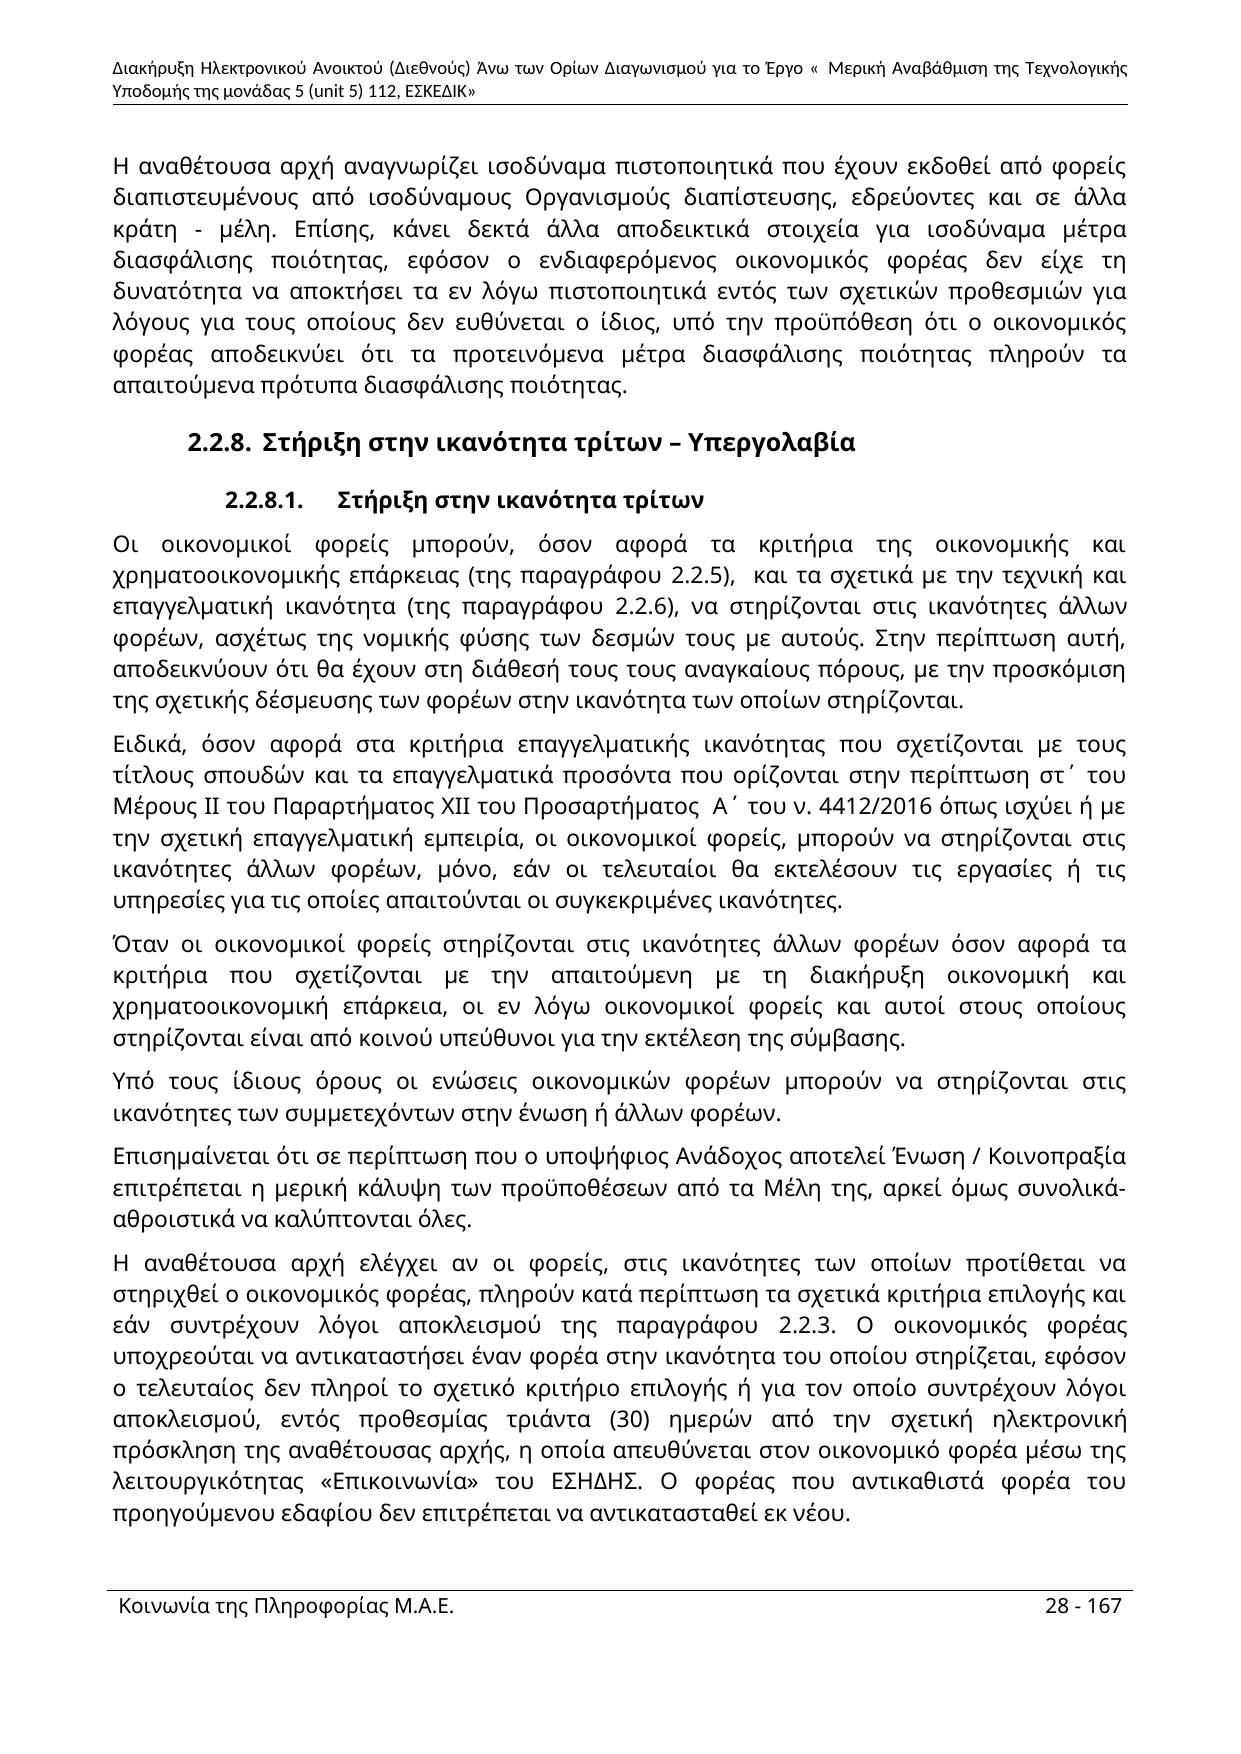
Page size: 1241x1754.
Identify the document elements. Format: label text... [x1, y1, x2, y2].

text Όταν οι οικονομικοί φορείς στηρίζονται στις ικανότητες άλλων φορέων όσον αφορά τα κριτήρια που σχετίζονται με την απαιτούμενη με τη διακήρυξη οικονομική και χρηματοοικονομική επάρκεια, οι εν λόγω οικονομικοί φορείς και αυτοί στους οποίους στηρίζονται είναι από κοινού υπεύθυνοι για την εκτέλεση της σύμβασης. [112, 928, 1128, 1053]
subtitle Στήριξη στην ικανότητα τρίτων – Υπεργολαβία [187, 425, 1128, 459]
text Υπό τους ίδιους όρους οι ενώσεις οικονομικών φορέων μπορούν να στηρίζονται στις ικανότητες των συμμετεχόντων στην ένωση ή άλλων φορέων. [112, 1065, 1128, 1128]
text Οι οικονομικοί φορείς μπορούν, όσον αφορά τα κριτήρια της οικονομικής και χρηματοοικονομικής επάρκειας (της παραγράφου 2.2.5), και τα σχετικά με την τεχνική και επαγγελματική ικανότητα (της παραγράφου 2.2.6), να στηρίζονται στις ικανότητες άλλων φορέων, ασχέτως της νομικής φύσης των δεσμών τους με αυτούς. Στην περίπτωση αυτή, αποδεικνύουν ότι θα έχουν στη διάθεσή τους τους αναγκαίους πόρους, με την προσκόμιση της σχετικής δέσμευσης των φορέων στην ικανότητα των οποίων στηρίζονται. [112, 528, 1128, 715]
subtitle Στήριξη στην ικανότητα τρίτων [225, 484, 1128, 515]
text Επισημαίνεται ότι σε περίπτωση που ο υποψήφιος Ανάδοχος αποτελεί Ένωση / Κοινοπραξία επιτρέπεται η μερική κάλυψη των προϋποθέσεων από τα Μέλη της, αρκεί όμως συνολικά-αθροιστικά να καλύπτονται όλες. [112, 1140, 1128, 1234]
text Ειδικά, όσον αφορά στα κριτήρια επαγγελματικής ικανότητας που σχετίζονται με τους τίτλους σπουδών και τα επαγγελματικά προσόντα που ορίζονται στην περίπτωση στ΄ του Μέρους ΙΙ του Παραρτήματος ΧΙΙ του Προσαρτήματος Α΄ του ν. 4412/2016 όπως ισχύει ή με την σχετική επαγγελματική εμπειρία, οι οικονομικοί φορείς, μπορούν να στηρίζονται στις ικανότητες άλλων φορέων, μόνο, εάν οι τελευταίοι θα εκτελέσουν τις εργασίες ή τις υπηρεσίες για τις οποίες απαιτούνται οι συγκεκριμένες ικανότητες. [112, 728, 1128, 915]
text Η αναθέτουσα αρχή αναγνωρίζει ισοδύναμα πιστοποιητικά που έχουν εκδοθεί από φορείς διαπιστευμένους από ισοδύναμους Οργανισμούς διαπίστευσης, εδρεύοντες και σε άλλα κράτη - μέλη. Επίσης, κάνει δεκτά άλλα αποδεικτικά στοιχεία για ισοδύναμα μέτρα διασφάλισης ποιότητας, εφόσον ο ενδιαφερόμενος οικονομικός φορέας δεν είχε τη δυνατότητα να αποκτήσει τα εν λόγω πιστοποιητικά εντός των σχετικών προθεσμιών για λόγους για τους οποίους δεν ευθύνεται ο ίδιος, υπό την προϋπόθεση ότι ο οικονομικός φορέας αποδεικνύει ότι τα προτεινόμενα μέτρα διασφάλισης ποιότητας πληρούν τα απαιτούμενα πρότυπα διασφάλισης ποιότητας. [112, 150, 1128, 400]
text Η αναθέτουσα αρχή ελέγχει αν οι φoρείς, στις ικανότητες των οποίων προτίθεται να στηριχθεί ο οικονομικός φορέας, πληρούν κατά περίπτωση τα σχετικά κριτήρια επιλογής και εάν συντρέχουν λόγοι αποκλεισμού της παραγράφου 2.2.3. Ο οικονομικός φορέας υποχρεούται να αντικαταστήσει έναν φορέα στην ικανότητα του οποίου στηρίζεται, εφόσον ο τελευταίος δεν πληροί το σχετικό κριτήριο επιλογής ή για τον οποίο συντρέχουν λόγοι αποκλεισμού, εντός προθεσμίας τριάντα (30) ημερών από την σχετική ηλεκτρονική πρόσκληση της αναθέτουσας αρχής, η οποία απευθύνεται στον οικονομικό φορέα μέσω της λειτουργικότητας «Επικοινωνία» του ΕΣΗΔΗΣ. Ο φορέας που αντικαθιστά φορέα του προηγούμενου εδαφίου δεν επιτρέπεται να αντικατασταθεί εκ νέου. [112, 1247, 1128, 1528]
